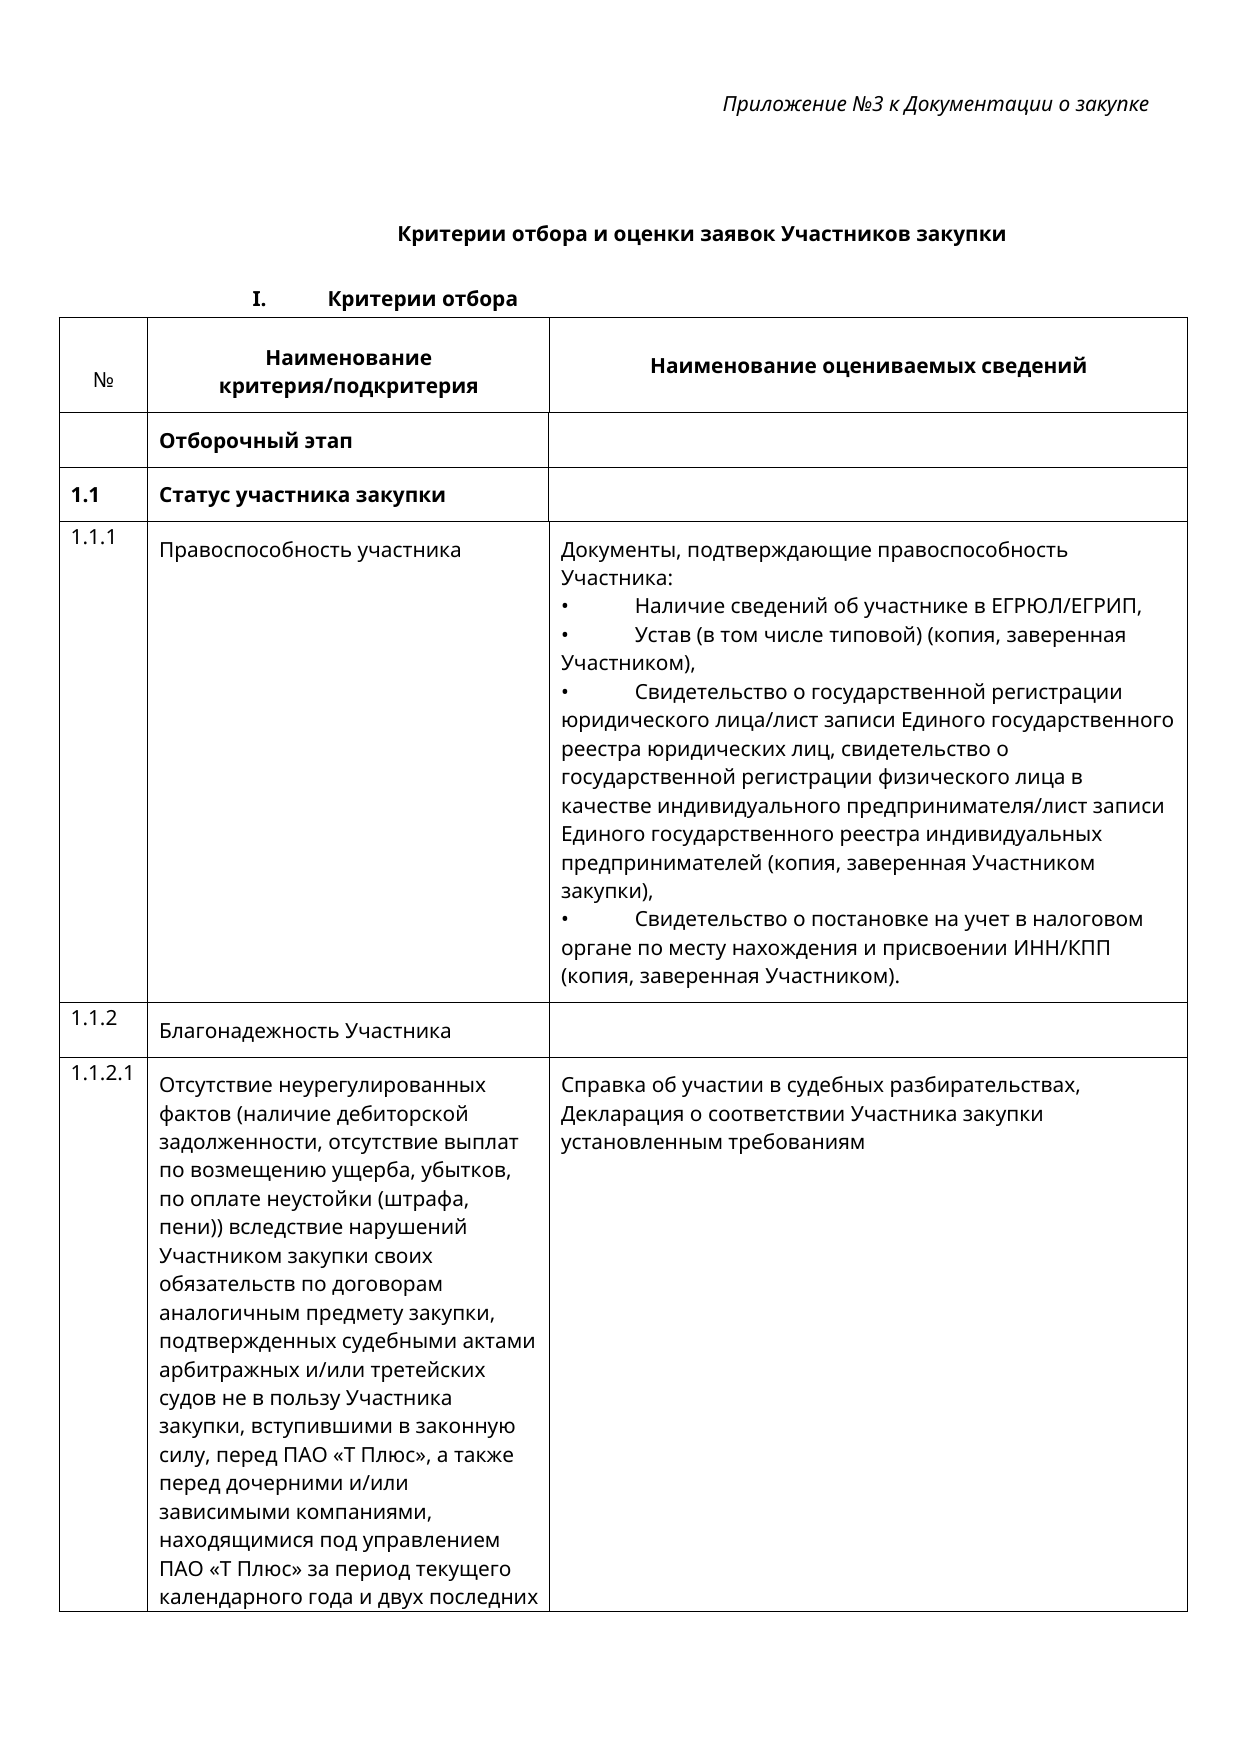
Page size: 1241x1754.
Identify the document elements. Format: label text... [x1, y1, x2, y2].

table_cell Документы, подтверждающие правоспособность Участника: • Наличие сведений об участнике в ЕГРЮЛ/ЕГРИП, • Устав (в том числе типовой) (копия, заверенная Участником), • Свидетельство о государственной регистрации юридического лица/лист записи Единого государственного реестра юридических лиц, свидетельство о государственной регистрации физического лица в качестве индивидуального предпринимателя/лист записи Единого государственного реестра индивидуальных предпринимателей (копия, заверенная Участником закупки), • Свидетельство о постановке на учет в налоговом органе по месту нахождения и присвоении ИНН/КПП (копия, заверенная Участником). [550, 522, 1187, 1002]
list Критерии отбора и оценки заявок Участников закупки [252, 219, 1152, 247]
table_cell [549, 468, 1187, 521]
table_cell 1.1 [60, 468, 147, 521]
list Приложение №3 к Документации о закупке [252, 89, 1152, 117]
table_cell Правоспособность участника [148, 522, 549, 1002]
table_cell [148, 1058, 549, 1611]
table_header № [60, 318, 147, 412]
table_cell [549, 413, 1187, 467]
table_header Наименование оцениваемых сведений [550, 318, 1187, 412]
table_cell 1.1.2 [60, 1003, 147, 1057]
table_cell [550, 1003, 1187, 1057]
table_header Наименование критерия/подкритерия [148, 318, 549, 412]
table_cell Статус участника закупки [148, 468, 548, 521]
table_cell 1.1.1 [60, 522, 147, 1002]
table_cell [60, 413, 147, 467]
list Критерии отбора [252, 284, 1152, 313]
table_cell Благонадежность Участника [148, 1003, 549, 1057]
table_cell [550, 1058, 1187, 1611]
table_cell 1.1.2.1 [60, 1058, 147, 1611]
table_cell Отборочный этап [148, 413, 548, 467]
